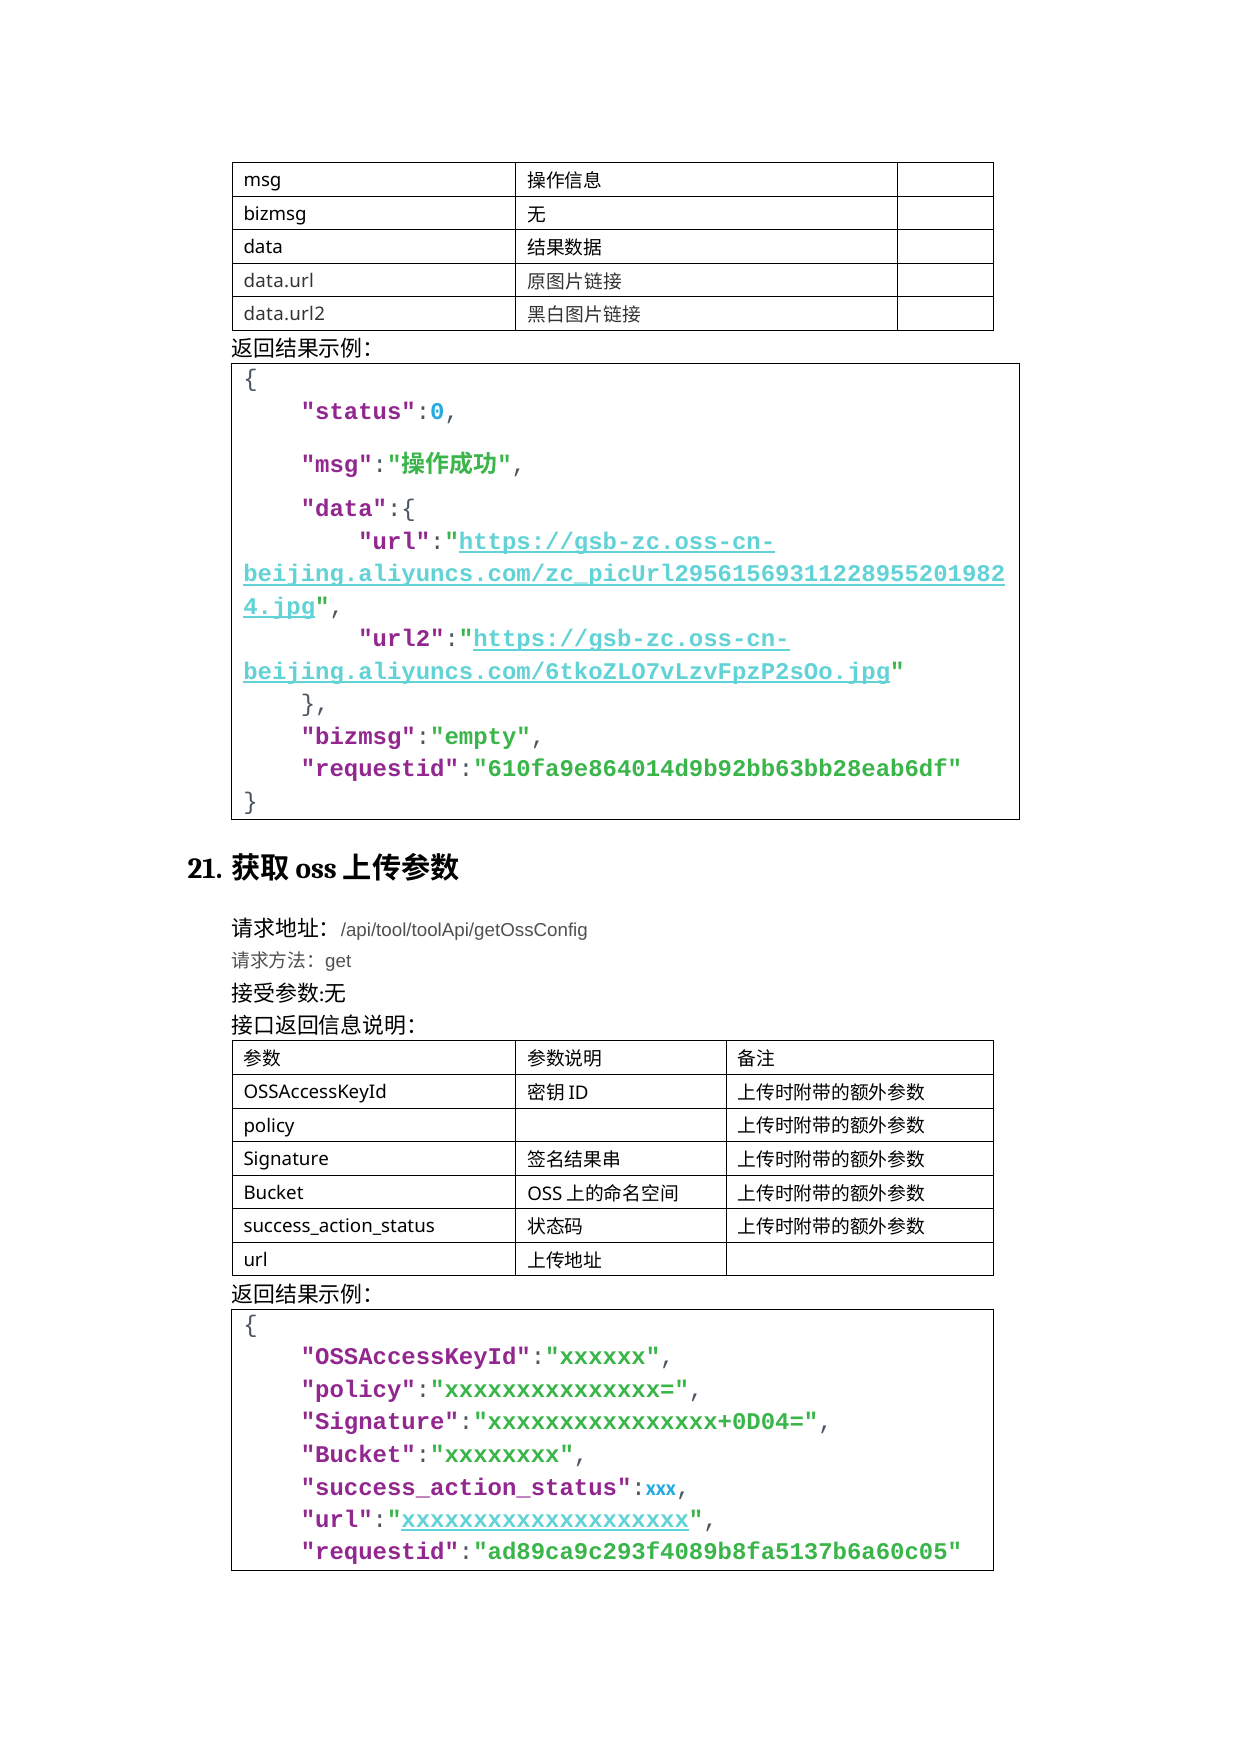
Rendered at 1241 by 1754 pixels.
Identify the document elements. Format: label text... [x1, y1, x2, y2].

table_cell [898, 197, 993, 229]
table_cell [898, 230, 993, 263]
table_cell [727, 1243, 993, 1275]
text 返回结果示例： [187, 331, 1053, 363]
table_cell 黑白图片链接 [516, 297, 897, 330]
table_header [232, 1310, 993, 1570]
table_cell 结果数据 [516, 230, 897, 263]
table_cell data.url [233, 264, 515, 296]
table_cell 上传时附带的额外参数 [727, 1176, 993, 1208]
table_cell 操作信息 [516, 163, 897, 196]
table_cell 密钥ID [516, 1075, 726, 1107]
table_cell 上传时附带的额外参数 [727, 1209, 993, 1242]
text 接受参数:无 [231, 975, 1053, 1008]
table_cell 状态码 [516, 1209, 726, 1242]
table_cell OSSAccessKeyId [233, 1075, 515, 1107]
table_cell 原图片链接 [516, 264, 897, 296]
table_cell Bucket [233, 1176, 515, 1208]
table_header 参数说明 [516, 1041, 726, 1074]
text 返回结果示例： [187, 1276, 1053, 1309]
table_cell [516, 1109, 726, 1141]
table_cell OSS上的命名空间 [516, 1176, 726, 1208]
text 请求方法：get [231, 943, 1053, 975]
table_cell 上传地址 [516, 1243, 726, 1275]
text 请求地址：/api/tool/toolApi/getOssConfig [231, 910, 1053, 943]
subtitle 获取oss上传参数 [187, 833, 1053, 898]
table_cell [898, 163, 993, 196]
table_header { "status":0, "msg":"操作成功", "data":{ "url":"https://gsb-zc.oss-cn-beijing.aliyuncs.com/zc_picUrl295615693112289552019824.jpg", "url2":"https://gsb-zc.oss-cn-beijing.aliyuncs.com/6tkoZLO7vLzvFpzP2sOo.jpg" }, "bizmsg":"empty", "requestid":"610fa9e864014d9b92bb63bb28eab6df" } [232, 364, 1019, 819]
table_cell [898, 297, 993, 330]
table_cell 上传时附带的额外参数 [727, 1142, 993, 1174]
text 接口返回信息说明： [231, 1008, 1053, 1040]
table_header 备注 [727, 1041, 993, 1074]
table_cell [898, 264, 993, 296]
table_cell 上传时附带的额外参数 [727, 1075, 993, 1107]
table_cell 无 [516, 197, 897, 229]
table_cell 上传时附带的额外参数 [727, 1109, 993, 1141]
table_cell url [233, 1243, 515, 1275]
table_cell data.url2 [233, 297, 515, 330]
table_cell msg [233, 163, 515, 196]
table_cell policy [233, 1109, 515, 1141]
table_cell 签名结果串 [516, 1142, 726, 1174]
table_cell bizmsg [233, 197, 515, 229]
table_header 参数 [233, 1041, 515, 1074]
table_cell success_action_status [233, 1209, 515, 1242]
table_cell data [233, 230, 515, 263]
table_cell Signature [233, 1142, 515, 1174]
